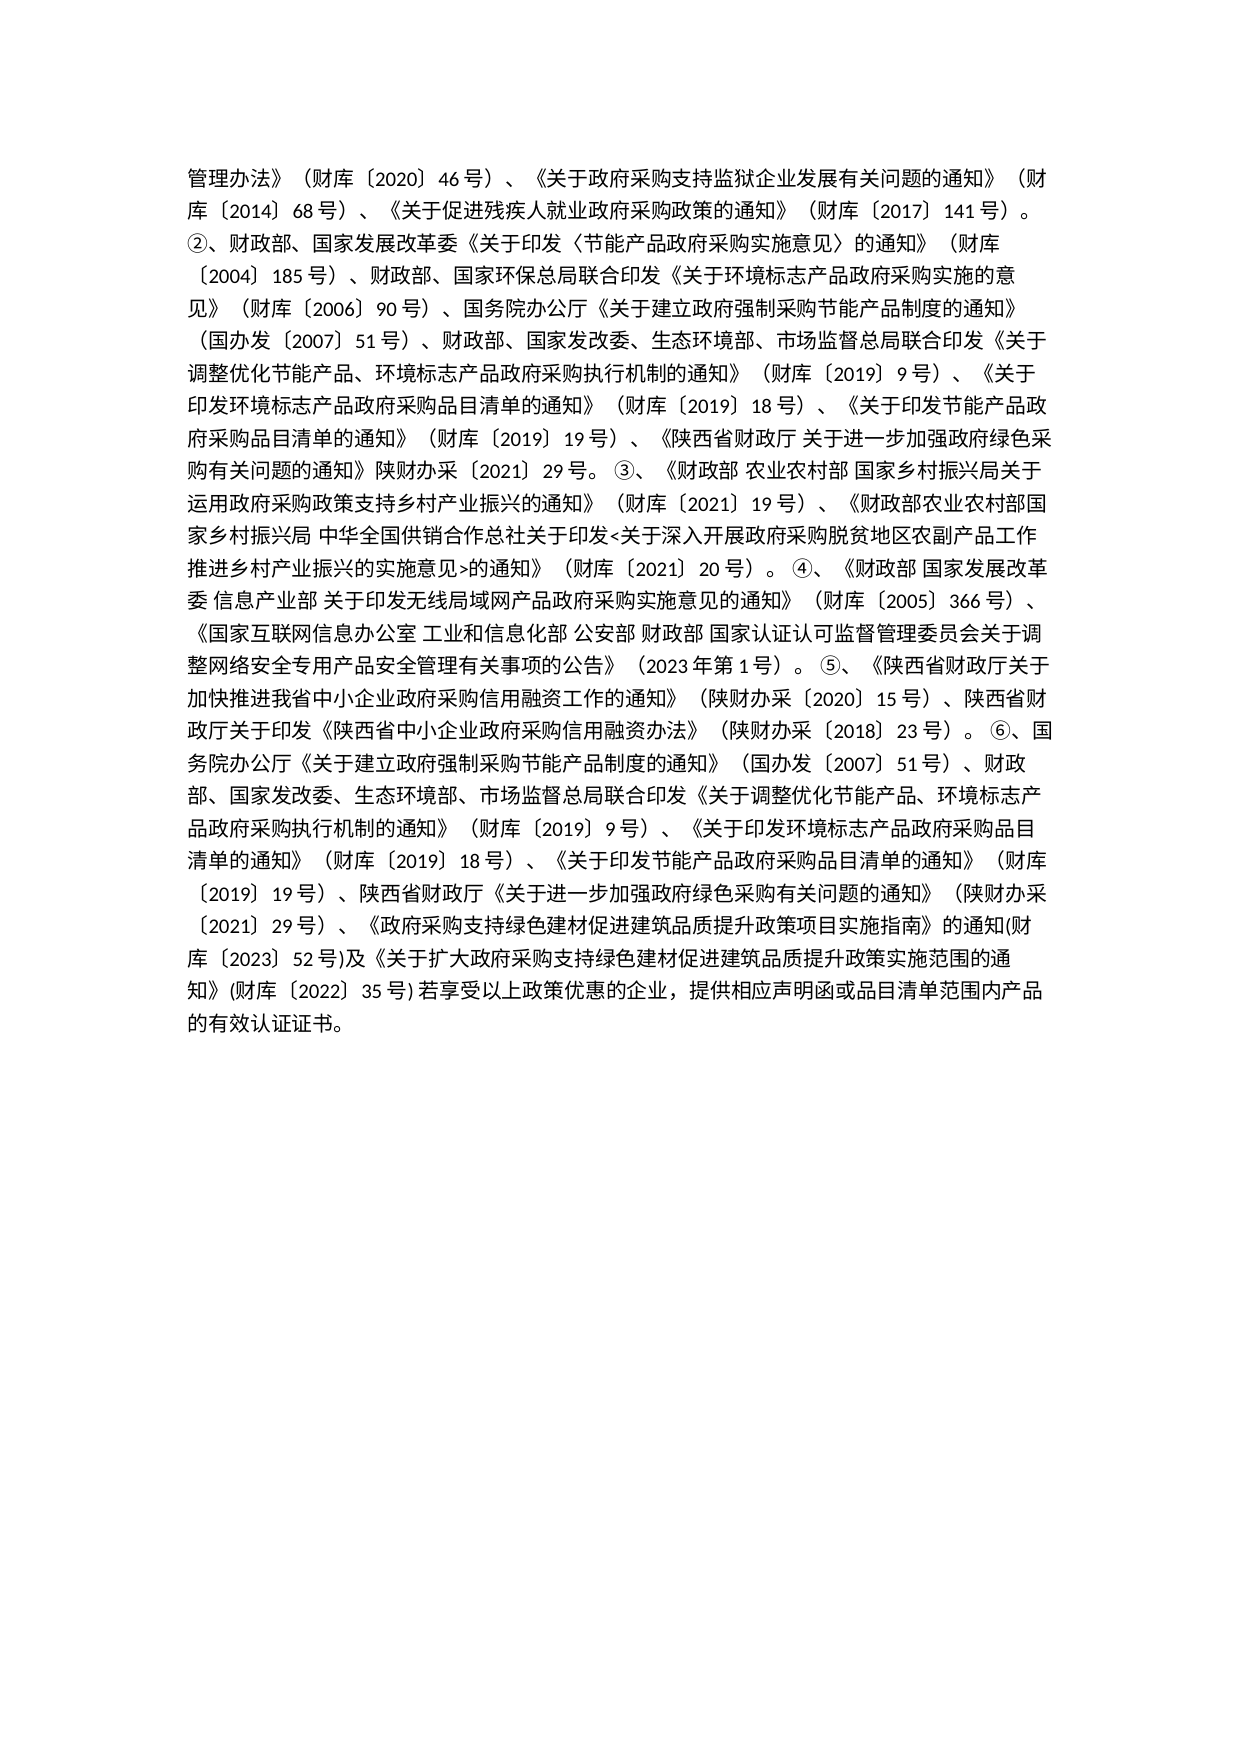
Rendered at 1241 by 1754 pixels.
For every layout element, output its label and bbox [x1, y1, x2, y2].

text [187, 162, 1053, 1039]
